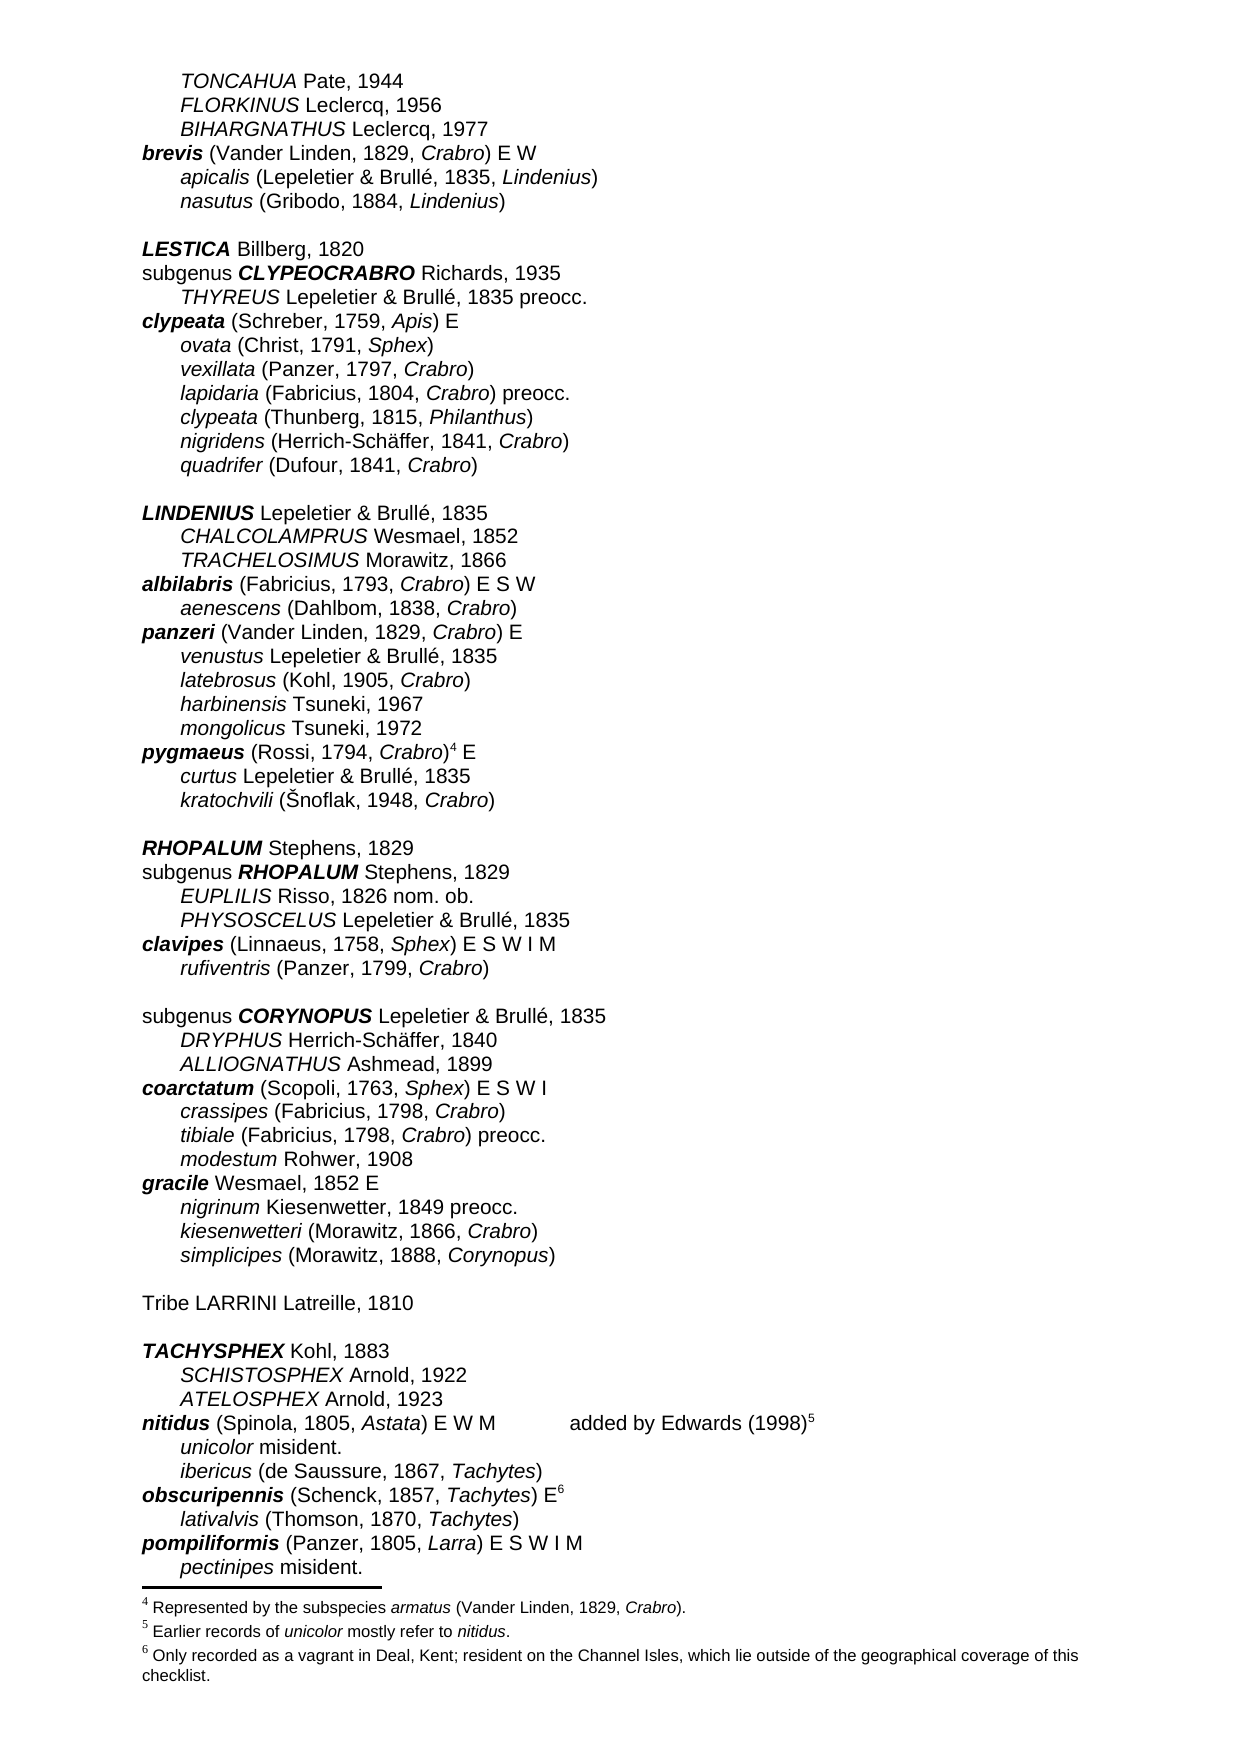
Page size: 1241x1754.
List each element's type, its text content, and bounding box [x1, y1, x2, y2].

text LESTICA Billberg, 1820 [142, 237, 1098, 261]
text nasutus (Gribodo, 1884, Lindenius) [142, 189, 1098, 213]
text albilabris (Fabricius, 1793, Crabro) E S W [142, 572, 1098, 596]
text simplicipes (Morawitz, 1888, Corynopus) [142, 1243, 1098, 1267]
text curtus Lepeletier & Brullé, 1835 [142, 764, 1098, 788]
text EUPLILIS Risso, 1826 nom. ob. [142, 884, 1098, 908]
text vexillata (Panzer, 1797, Crabro) [142, 357, 1098, 381]
text ovata (Christ, 1791, Sphex) [142, 333, 1098, 357]
text TONCAHUA Pate, 1944 [142, 69, 1098, 93]
text ensis Tsuneki, 1967 [142, 692, 1098, 716]
text Tribe LARRINI Latreille, 1810 [142, 1291, 1098, 1315]
text subgenus RHOPALUM Stephens, 1829 [142, 860, 1098, 884]
text kratochvili (Šnoflak, 1948, Crabro) [142, 788, 1098, 812]
text TACHYSPHEX Kohl, 1883 [142, 1339, 1098, 1363]
text THYREUS Lepeletier & Brullé, 1835 preocc. [142, 285, 1098, 309]
text lapidaria (Fabricius, 1804, Crabro) preocc. [142, 381, 1098, 404]
text pompiliformis (Panzer, 1805, Larra) E S W I M [142, 1531, 1098, 1554]
text unicolor misident. [142, 1435, 1098, 1459]
text obscuripennis (Schenck, 1857, Tachytes) E [142, 1483, 1098, 1507]
text ATELOSPHEX Arnold, 1923 [142, 1387, 1098, 1411]
text rufiventris (Panzer, 1799, Crabro) [142, 956, 1098, 979]
text apicalis (Lepeletier & Brullé, 1835, Lindenius) [142, 165, 1098, 189]
text subgenus CORYNOPUS Lepeletier & Brullé, 1835 [142, 1003, 1098, 1027]
text brevis (Vander Linden, 1829, Crabro) E W [142, 141, 1098, 165]
text pectinipes misident. [142, 1554, 1098, 1578]
text FLORKINUS Leclercq, 1956 [142, 93, 1098, 117]
text RHOPALUM Stephens, 1829 [142, 836, 1098, 860]
text PHYSOSCELUS Lepeletier & Brullé, 1835 [142, 908, 1098, 932]
text clypeata (Schreber, 1759, Apis) E [142, 309, 1098, 333]
text nitidus (Spinola, 1805, Astata) E W M added by Edwards (1998) [142, 1411, 1098, 1435]
text BIHARGNATHUS Leclercq, 1977 [142, 117, 1098, 141]
text lativalvis (Thomson, 1870, Tachytes) [142, 1507, 1098, 1531]
text DRYPHUS Herrich-Schäffer, 1840 [142, 1027, 1098, 1051]
text modestum Rohwer, 1908 [142, 1147, 1098, 1171]
text panzeri (Vander Linden, 1829, Crabro) E [142, 620, 1098, 644]
text SCHISTOSPHEX Arnold, 1922 [142, 1363, 1098, 1387]
text latebrosus (Kohl, 1905, Crabro) [142, 668, 1098, 692]
text ALLIOGNATHUS Ashmead, 1899 [142, 1051, 1098, 1075]
text TRACHELOSIMUS Morawitz, 1866 [142, 548, 1098, 572]
text crassipes (Fabricius, 1798, Crabro) [142, 1099, 1098, 1123]
text nigrinum Kiesenwetter, 1849 preocc. [142, 1195, 1098, 1219]
text venustus Lepeletier & Brullé, 1835 [142, 644, 1098, 668]
text coarctatum (Scopoli, 1763, Sphex) E S W I [142, 1075, 1098, 1099]
text nigridens (Herrich-Schäffer, 1841, Crabro) [142, 428, 1098, 452]
text clavipes (Linnaeus, 1758, Sphex) E S W I M [142, 932, 1098, 956]
text gracile Wesmael, 1852 E [142, 1171, 1098, 1195]
text subgenus CLYPEOCRABRO Richards, 1935 [142, 261, 1098, 285]
text CHALCOLAMPRUS Wesmael, 1852 [142, 524, 1098, 548]
text quadrifer (Dufour, 1841, Crabro) [142, 452, 1098, 476]
text LINDENIUS Lepeletier & Brullé, 1835 [142, 500, 1098, 524]
text pygmaeus (Rossi, 1794, Crabro) E [142, 740, 1098, 764]
text mongolicus Tsuneki, 1972 [142, 716, 1098, 740]
text ibericus (de Saussure, 1867, Tachytes) [142, 1459, 1098, 1483]
text aenescens (Dahlbom, 1838, Crabro) [142, 596, 1098, 620]
text kiesenwetteri (Morawitz, 1866, Crabro) [142, 1219, 1098, 1243]
text tibiale (Fabricius, 1798, Crabro) preocc. [142, 1123, 1098, 1147]
text clypeata (Thunberg, 1815, Philanthus) [142, 404, 1098, 428]
